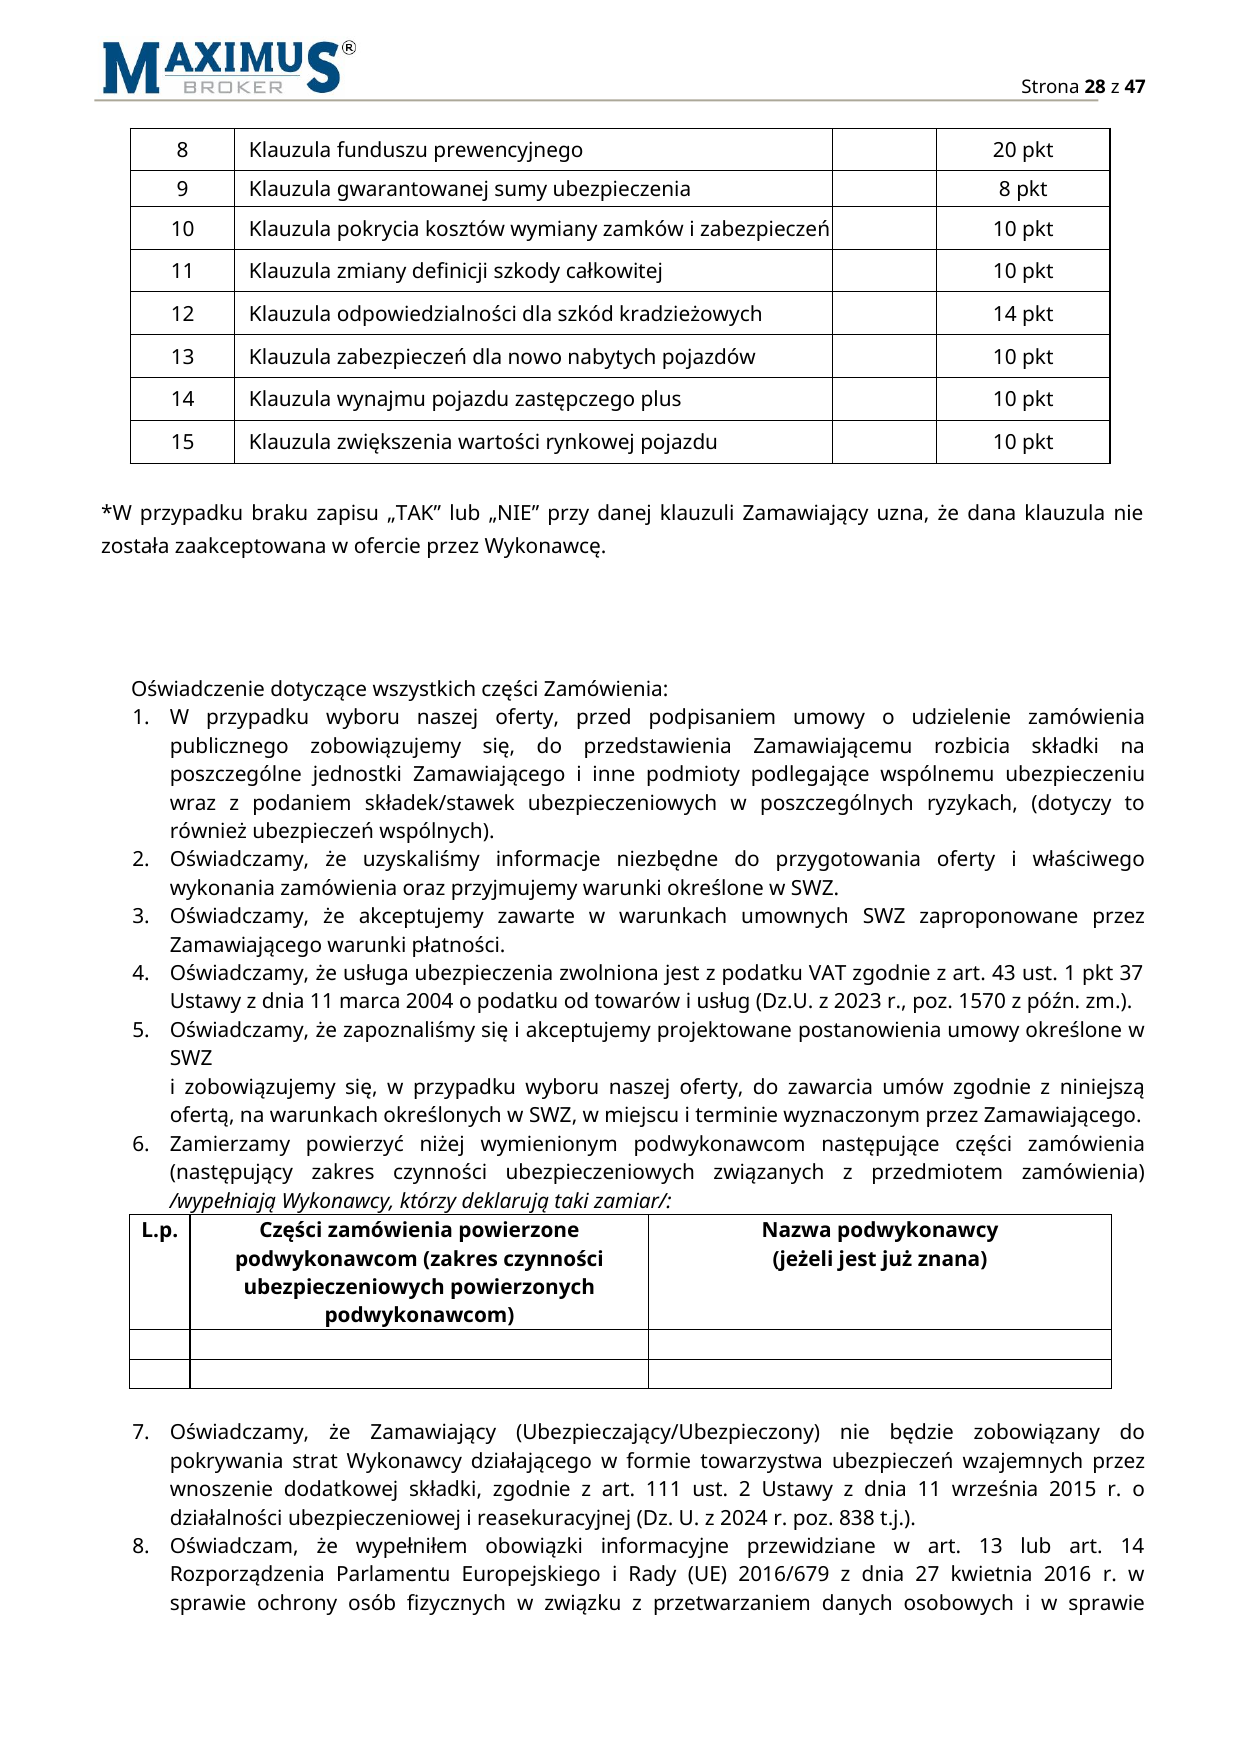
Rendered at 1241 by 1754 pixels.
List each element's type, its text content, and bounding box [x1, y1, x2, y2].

list Oświadczamy, że zapoznaliśmy się i akceptujemy projektowane postanowienia umowy określone w SWZ i zobowiązujemy się, w przypadku wyboru naszej oferty, do zawarcia umów zgodnie z niniejszą ofertą, na warunkach określonych w SWZ, w miejscu i terminie wyznaczonym przez Zamawiającego. [132, 1015, 1146, 1129]
text *W przypadku braku zapisu „TAK” lub „NIE” przy danej klauzuli Zamawiający uzna, że dana klauzula nie została zaakceptowana w ofercie przez Wykonawcę. [101, 492, 1146, 560]
table_cell 10 [131, 207, 234, 248]
table_cell 10 pkt [937, 378, 1109, 420]
table_cell [833, 378, 936, 420]
table_cell 12 [131, 292, 234, 334]
table_header Nazwa podwykonawcy (jeżeli jest już znana) [649, 1215, 1111, 1329]
table_cell [833, 292, 936, 334]
table_cell Klauzula gwarantowanej sumy ubezpieczenia [235, 171, 832, 206]
list Oświadczamy, że Zamawiający (Ubezpieczający/Ubezpieczony) nie będzie zobowiązany do pokrywania strat Wykonawcy działającego w formie towarzystwa ubezpieczeń wzajemnych przez wnoszenie dodatkowej składki, zgodnie z art. 111 ust. 2 Ustawy z dnia 11 września 2015 r. o działalności ubezpieczeniowej i reasekuracyjnej (Dz. U. z 2024 r. poz. 838 t.j.). [132, 1417, 1146, 1531]
table_cell Klauzula zabezpieczeń dla nowo nabytych pojazdów [235, 335, 832, 377]
table_cell [833, 207, 936, 248]
table_cell 9 [131, 171, 234, 206]
list Oświadczamy, że uzyskaliśmy informacje niezbędne do przygotowania oferty i właściwego wykonania zamówienia oraz przyjmujemy warunki określone w SWZ. [132, 844, 1146, 901]
table_cell Klauzula zmiany definicji szkody całkowitej [235, 250, 832, 291]
table_cell Klauzula zwiększenia wartości rynkowej pojazdu [235, 421, 832, 462]
table_header L.p. [130, 1215, 189, 1329]
text Oświadczenie dotyczące wszystkich części Zamówienia: [131, 674, 1146, 702]
table_cell [833, 335, 936, 377]
table_cell 10 pkt [937, 250, 1109, 291]
table_cell [649, 1360, 1111, 1388]
table_cell Klauzula odpowiedzialności dla szkód kradzieżowych [235, 292, 832, 334]
table_cell [833, 171, 936, 206]
table_cell [130, 1330, 189, 1358]
table_cell 10 pkt [937, 207, 1109, 248]
table_cell 8 pkt [937, 171, 1109, 206]
table_cell [833, 421, 936, 462]
table_cell 20 pkt [937, 129, 1109, 170]
table_cell 13 [131, 335, 234, 377]
table_cell [833, 129, 936, 170]
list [132, 1531, 1146, 1616]
table_cell 11 [131, 250, 234, 291]
table_cell 15 [131, 421, 234, 462]
table_cell 10 pkt [937, 335, 1109, 377]
table_cell [649, 1330, 1111, 1358]
list Zamierzamy powierzyć niżej wymienionym podwykonawcom następujące części zamówienia (następujący zakres czynności ubezpieczeniowych związanych z przedmiotem zamówienia) /wypełniają Wykonawcy, którzy deklarują taki zamiar/: [132, 1129, 1146, 1214]
table_cell [130, 1360, 189, 1388]
table_cell [191, 1330, 648, 1358]
list W przypadku wyboru naszej oferty, przed podpisaniem umowy o udzielenie zamówienia publicznego zobowiązujemy się, do przedstawienia Zamawiającemu rozbicia składki na poszczególne jednostki Zamawiającego i inne podmioty podlegające wspólnemu ubezpieczeniu wraz z podaniem składek/stawek ubezpieczeniowych w poszczególnych ryzykach, (dotyczy to również ubezpieczeń wspólnych). [132, 702, 1146, 844]
table_cell 14 pkt [937, 292, 1109, 334]
table_cell Klauzula pokrycia kosztów wymiany zamków i zabezpieczeń [235, 207, 832, 248]
table_cell 10 pkt [937, 421, 1109, 462]
table_cell [833, 250, 936, 291]
table_header Części zamówienia powierzone podwykonawcom (zakres czynności ubezpieczeniowych powierzonych podwykonawcom) [191, 1215, 648, 1329]
table_cell Klauzula funduszu prewencyjnego [235, 129, 832, 170]
list Oświadczamy, że usługa ubezpieczenia zwolniona jest z podatku VAT zgodnie z art. 43 ust. 1 pkt 37 Ustawy z dnia 11 marca 2004 o podatku od towarów i usług (Dz.U. z 2023 r., poz. 1570 z późn. zm.). [132, 958, 1146, 1015]
table_cell [191, 1360, 648, 1388]
list Oświadczamy, że akceptujemy zawarte w warunkach umownych SWZ zaproponowane przez Zamawiającego warunki płatności. [132, 901, 1146, 958]
picture [97, 36, 362, 98]
table_cell 14 [131, 378, 234, 420]
table_cell 8 [131, 129, 234, 170]
table_cell Klauzula wynajmu pojazdu zastępczego plus [235, 378, 832, 420]
